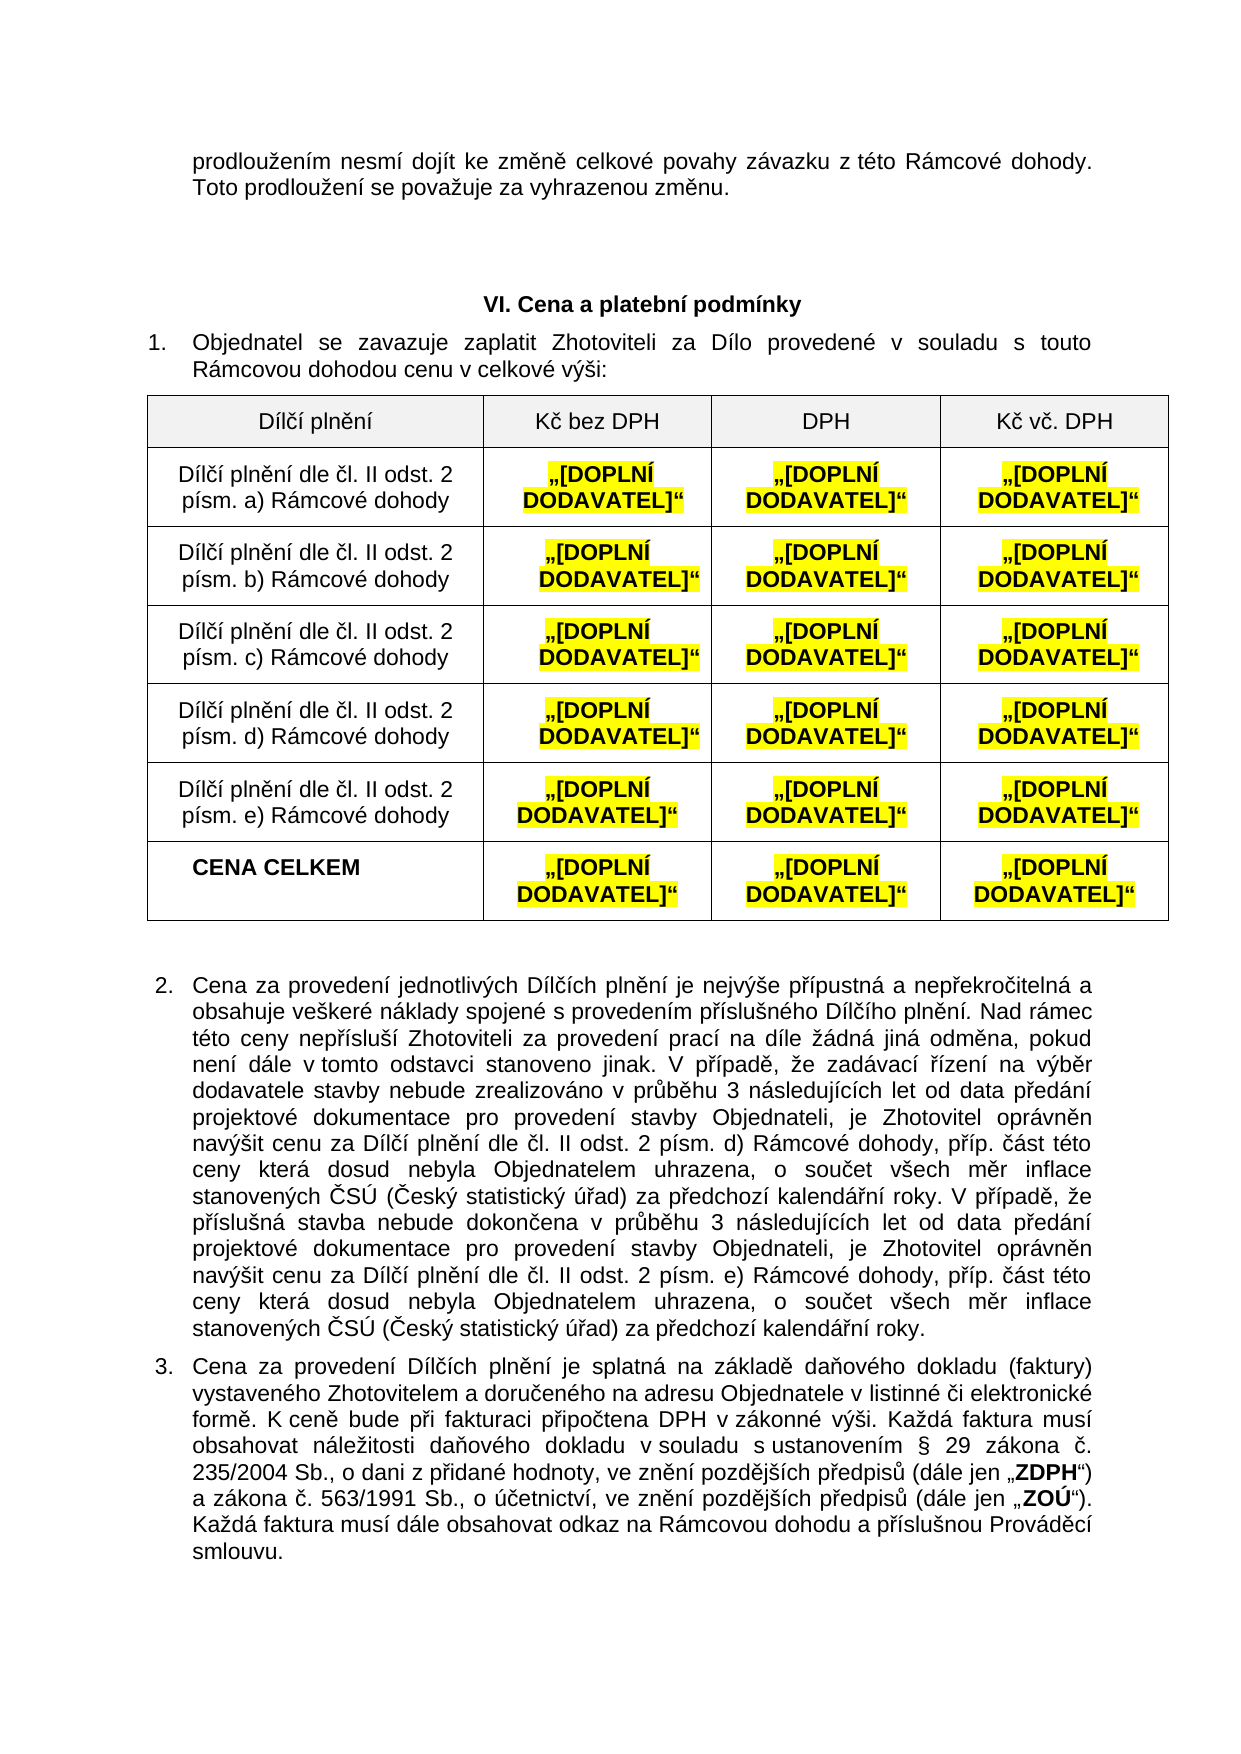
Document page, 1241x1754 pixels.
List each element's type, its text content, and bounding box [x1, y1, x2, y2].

table_cell „[DOPLNÍ DODAVATEL]“ [484, 527, 711, 604]
table_cell Dílčí plnění dle čl. II odst. 2 písm. e) Rámcové dohody [148, 763, 483, 841]
table_cell „[DOPLNÍ DODAVATEL]“ [712, 448, 940, 526]
table_cell „[DOPLNÍ DODAVATEL]“ [941, 763, 1168, 841]
table_cell Dílčí plnění dle čl. II odst. 2 písm. d) Rámcové dohody [148, 684, 483, 762]
list Cena za provedení Dílčích plnění je splatná na základě daňového dokladu (faktury) vystaveného Zhotovitelem a doručeného na adresu Objednatele v listinné či elektronické formě. K ceně bude při fakturaci připočtena DPH v zákonné výši. Každá faktura musí obsahovat náležitosti daňového dokladu v souladu s ustanovením § 29 zákona č. 235/2004 Sb., o dani z přidané hodnoty, ve znění pozdějších předpisů (dále jen „ZDPH“) a zákona č. 563/1991 Sb., o účetnictví, ve znění pozdějších předpisů (dále jen „ZOÚ“). Každá faktura musí dále obsahovat odkaz na Rámcovou dohodu a příslušnou Prováděcí smlouvu. [154, 1353, 1093, 1564]
table_cell „[DOPLNÍ DODAVATEL]“ [712, 842, 940, 919]
table_cell Dílčí plnění dle čl. II odst. 2 písm. b) Rámcové dohody [148, 527, 483, 604]
table_header Kč vč. DPH [941, 396, 1168, 447]
table_cell „[DOPLNÍ DODAVATEL]“ [941, 527, 1168, 604]
table_cell „[DOPLNÍ DODAVATEL]“ [484, 842, 711, 919]
table_cell „[DOPLNÍ DODAVATEL]“ [484, 606, 711, 683]
table_cell CENA CELKEM [148, 842, 483, 919]
list Objednatel se zavazuje zaplatit Zhotoviteli za Dílo provedené v souladu s touto Rámcovou dohodou cenu v celkové výši: [148, 329, 1093, 382]
list Cena za provedení jednotlivých Dílčích plnění je nejvýše přípustná a nepřekročitelná a obsahuje veškeré náklady spojené s provedením příslušného Dílčího plnění. Nad rámec této ceny nepřísluší Zhotoviteli za provedení prací na díle žádná jiná odměna, pokud není dále v tomto odstavci stanoveno jinak. V případě, že zadávací řízení na výběr dodavatele stavby nebude zrealizováno v průběhu 3 následujících let od data předání projektové dokumentace pro provedení stavby Objednateli, je Zhotovitel oprávněn navýšit cenu za Dílčí plnění dle čl. II odst. 2 písm. d) Rámcové dohody, příp. část této ceny která dosud nebyla Objednatelem uhrazena, o součet všech měr inflace stanovených ČSÚ (Český statistický úřad) za předchozí kalendářní roky. V případě, že příslušná stavba nebude dokončena v průběhu 3 následujících let od data předání projektové dokumentace pro provedení stavby Objednateli, je Zhotovitel oprávněn navýšit cenu za Dílčí plnění dle čl. II odst. 2 písm. e) Rámcové dohody, příp. část této ceny která dosud nebyla Objednatelem uhrazena, o součet všech měr inflace stanovených ČSÚ (Český statistický úřad) za předchozí kalendářní roky. [154, 972, 1093, 1341]
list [148, 148, 1093, 200]
table_cell „[DOPLNÍ DODAVATEL]“ [941, 684, 1168, 762]
table_cell „[DOPLNÍ DODAVATEL]“ [941, 606, 1168, 683]
table_cell „[DOPLNÍ DODAVATEL]“ [484, 684, 711, 762]
table_cell „[DOPLNÍ DODAVATEL]“ [712, 527, 940, 604]
table_cell „[DOPLNÍ DODAVATEL]“ [712, 606, 940, 683]
table_cell „[DOPLNÍ DODAVATEL]“ [484, 763, 711, 841]
table_header DPH [712, 396, 940, 447]
table_cell „[DOPLNÍ DODAVATEL]“ [941, 448, 1168, 526]
table_cell Dílčí plnění dle čl. II odst. 2 písm. c) Rámcové dohody [148, 606, 483, 683]
table_cell „[DOPLNÍ DODAVATEL]“ [941, 842, 1168, 919]
table_cell „[DOPLNÍ DODAVATEL]“ [712, 684, 940, 762]
table_cell „[DOPLNÍ DODAVATEL]“ [484, 448, 711, 526]
table_cell „[DOPLNÍ DODAVATEL]“ [712, 763, 940, 841]
table_header Kč bez DPH [484, 396, 711, 447]
text VI. Cena a platební podmínky [192, 291, 1093, 317]
table_header Dílčí plnění [148, 396, 483, 447]
table_cell Dílčí plnění dle čl. II odst. 2 písm. a) Rámcové dohody [148, 448, 483, 526]
